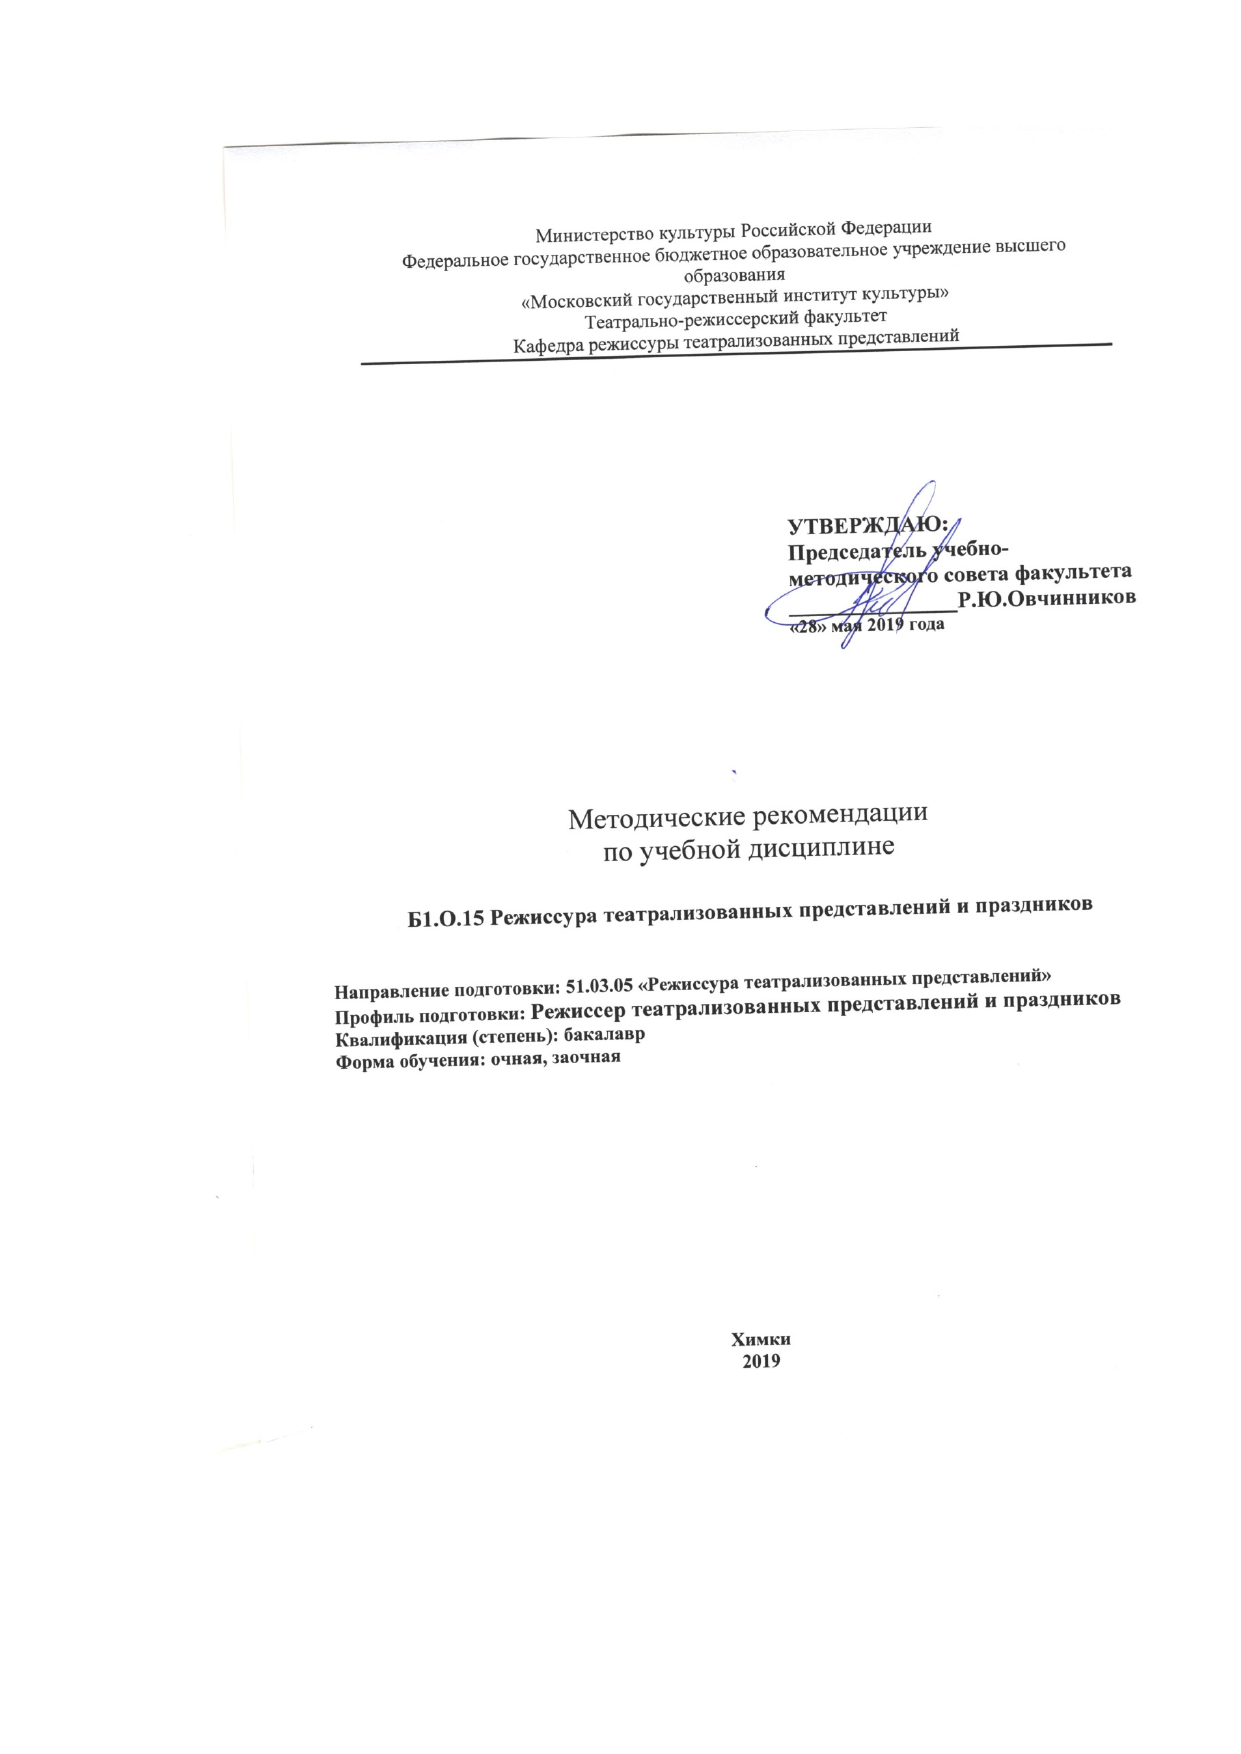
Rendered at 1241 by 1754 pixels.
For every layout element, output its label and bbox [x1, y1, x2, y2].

picture [177, 118, 1152, 1459]
